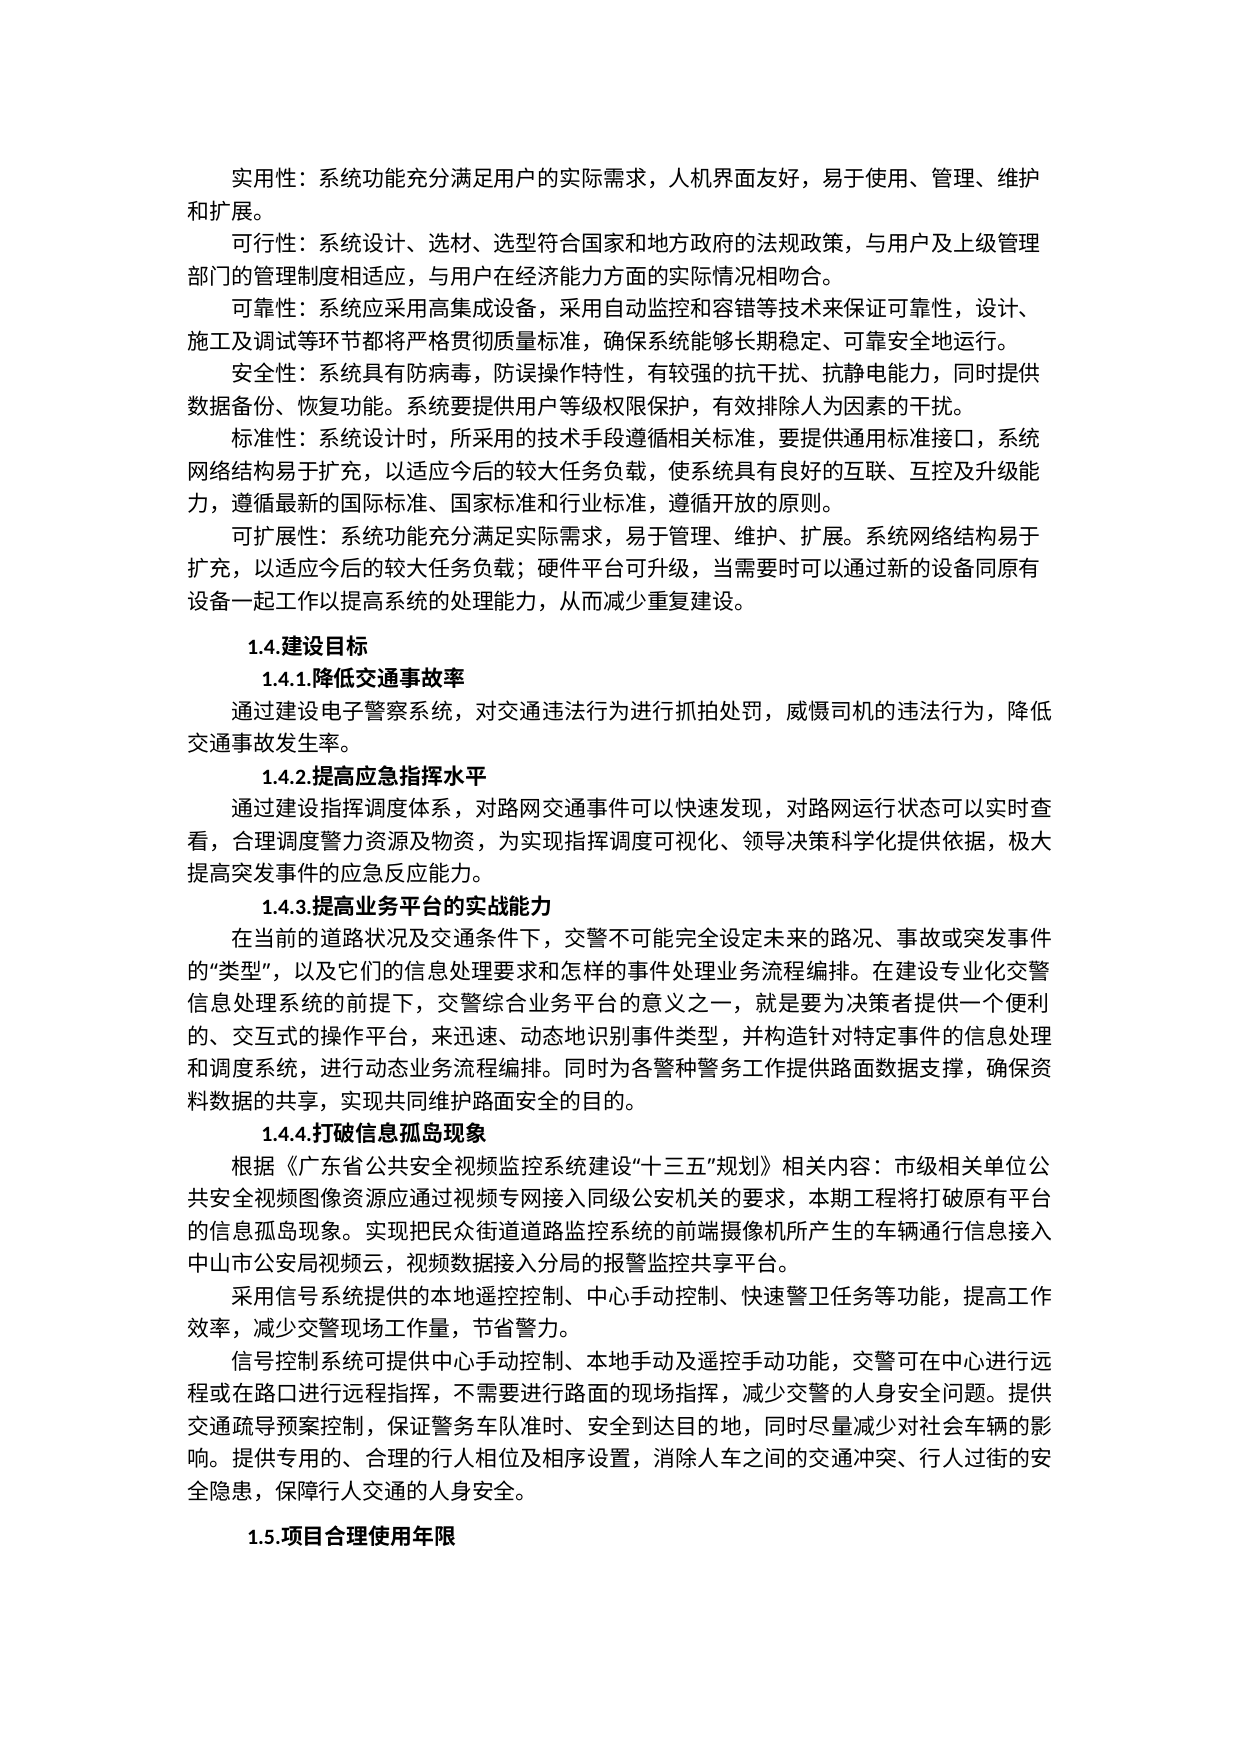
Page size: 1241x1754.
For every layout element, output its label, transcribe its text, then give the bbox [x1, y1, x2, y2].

text 标准性：系统设计时，所采用的技术手段遵循相关标准，要提供通用标准接口，系统网络结构易于扩充，以适应今后的较大任务负载，使系统具有良好的互联、互控及升级能力，遵循最新的国际标准、国家标准和行业标准，遵循开放的原则。 [187, 422, 1053, 519]
text 1.5.项目合理使用年限 [247, 1519, 1053, 1552]
text 可靠性：系统应采用高集成设备，采用自动监控和容错等技术来保证可靠性，设计、施工及调试等环节都将严格贯彻质量标准，确保系统能够长期稳定、可靠安全地运行。 [187, 292, 1053, 357]
text 根据《广东省公共安全视频监控系统建设“十三五”规划》相关内容：市级相关单位公共安全视频图像资源应通过视频专网接入同级公安机关的要求，本期工程将打破原有平台的信息孤岛现象。实现把民众街道道路监控系统的前端摄像机所产生的车辆通行信息接入中山市公安局视频云，视频数据接入分局的报警监控共享平台。 [187, 1149, 1053, 1279]
text 1.4.建设目标 [247, 629, 1053, 662]
text 通过建设电子警察系统，对交通违法行为进行抓拍处罚，威慑司机的违法行为，降低交通事故发生率。 [187, 694, 1053, 759]
text 在当前的道路状况及交通条件下，交警不可能完全设定未来的路况、事故或突发事件的“类型”，以及它们的信息处理要求和怎样的事件处理业务流程编排。在建设专业化交警信息处理系统的前提下，交警综合业务平台的意义之一，就是要为决策者提供一个便利的、交互式的操作平台，来迅速、动态地识别事件类型，并构造针对特定事件的信息处理和调度系统，进行动态业务流程编排。同时为各警种警务工作提供路面数据支撑，确保资料数据的共享，实现共同维护路面安全的目的。 [187, 922, 1053, 1117]
text 1.4.4.打破信息孤岛现象 [261, 1117, 1053, 1149]
text 信号控制系统可提供中心手动控制、本地手动及遥控手动功能，交警可在中心进行远程或在路口进行远程指挥，不需要进行路面的现场指挥，减少交警的人身安全问题。提供交通疏导预案控制，保证警务车队准时、安全到达目的地，同时尽量减少对社会车辆的影响。提供专用的、合理的行人相位及相序设置，消除人车之间的交通冲突、行人过街的安全隐患，保障行人交通的人身安全。 [187, 1344, 1053, 1507]
text 可行性：系统设计、选材、选型符合国家和地方政府的法规政策，与用户及上级管理部门的管理制度相适应，与用户在经济能力方面的实际情况相吻合。 [187, 227, 1053, 292]
text 实用性：系统功能充分满足用户的实际需求，人机界面友好，易于使用、管理、维护和扩展。 [187, 162, 1053, 227]
text 采用信号系统提供的本地遥控控制、中心手动控制、快速警卫任务等功能，提高工作效率，减少交警现场工作量，节省警力。 [187, 1279, 1053, 1344]
text 1.4.2.提高应急指挥水平 [261, 759, 1053, 792]
text 可扩展性：系统功能充分满足实际需求，易于管理、维护、扩展。系统网络结构易于扩充，以适应今后的较大任务负载；硬件平台可升级，当需要时可以通过新的设备同原有设备一起工作以提高系统的处理能力，从而减少重复建设。 [187, 519, 1053, 617]
text 通过建设指挥调度体系，对路网交通事件可以快速发现，对路网运行状态可以实时查看，合理调度警力资源及物资，为实现指挥调度可视化、领导决策科学化提供依据，极大提高突发事件的应急反应能力。 [187, 792, 1053, 889]
text 1.4.1.降低交通事故率 [261, 662, 1053, 694]
text 安全性：系统具有防病毒，防误操作特性，有较强的抗干扰、抗静电能力，同时提供数据备份、恢复功能。系统要提供用户等级权限保护，有效排除人为因素的干扰。 [187, 357, 1053, 422]
text 1.4.3.提高业务平台的实战能力 [261, 889, 1053, 922]
